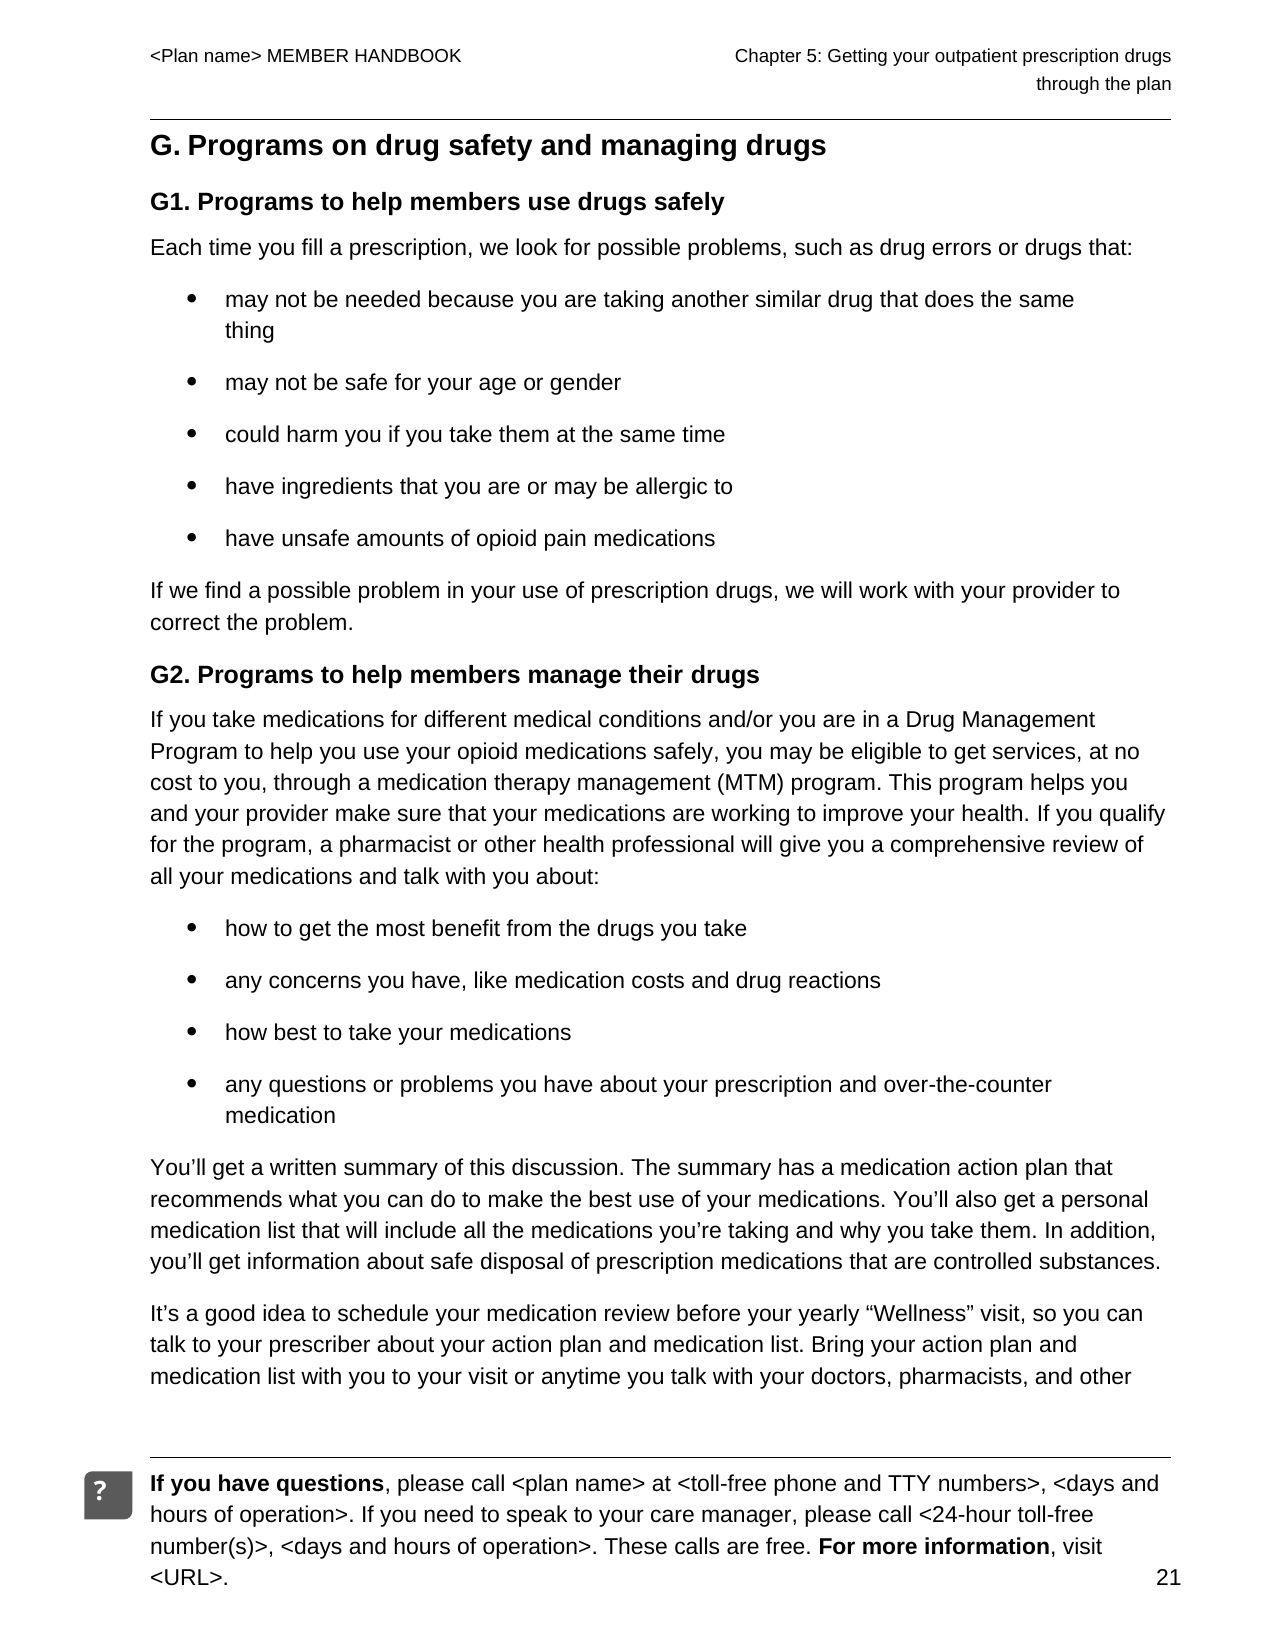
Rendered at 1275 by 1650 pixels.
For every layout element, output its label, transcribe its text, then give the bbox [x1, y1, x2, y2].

subtitle Programs on drug safety and managing drugs [150, 120, 1171, 163]
list could harm you if you take them at the same time [187, 417, 1096, 449]
text If you take medications for different medical conditions and/or you are in a Drug Management Program to help you use your opioid medications safely, you may be eligible to get services, at no cost to you, through a medication therapy management (MTM) program. This program helps you and your provider make sure that your medications are working to improve your health. If you qualify for the program, a pharmacist or other health professional will give you a comprehensive review of all your medications and talk with you about: [150, 703, 1171, 890]
text Each time you fill a prescription, we look for possible problems, such as drug errors or drugs that: [150, 230, 1171, 261]
list may not be needed because you are taking another similar drug that does the same thing [187, 282, 1096, 344]
list may not be safe for your age or gender [187, 365, 1096, 397]
list any questions or problems you have about your prescription and over-the-counter medication [187, 1067, 1096, 1130]
text You’ll get a written summary of this discussion. The summary has a medication action plan that recommends what you can do to make the best use of your medications. You’ll also get a personal medication list that will include all the medications you’re taking and why you take them. In addition, you’ll get information about safe disposal of prescription medications that are controlled substances. [150, 1151, 1171, 1276]
subtitle G2. Programs to help members manage their drugs [150, 657, 1096, 690]
list have unsafe amounts of opioid pain medications [187, 522, 1096, 553]
list any concerns you have, like medication costs and drug reactions [187, 963, 1096, 994]
list have ingredients that you are or may be allergic to [187, 469, 1096, 501]
list how best to take your medications [187, 1015, 1096, 1047]
list how to get the most benefit from the drugs you take [187, 911, 1096, 942]
text If we find a possible problem in your use of prescription drugs, we will work with your provider to correct the problem. [150, 574, 1171, 636]
subtitle G1. Programs to help members use drugs safely [150, 184, 1096, 217]
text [150, 1297, 1171, 1390]
